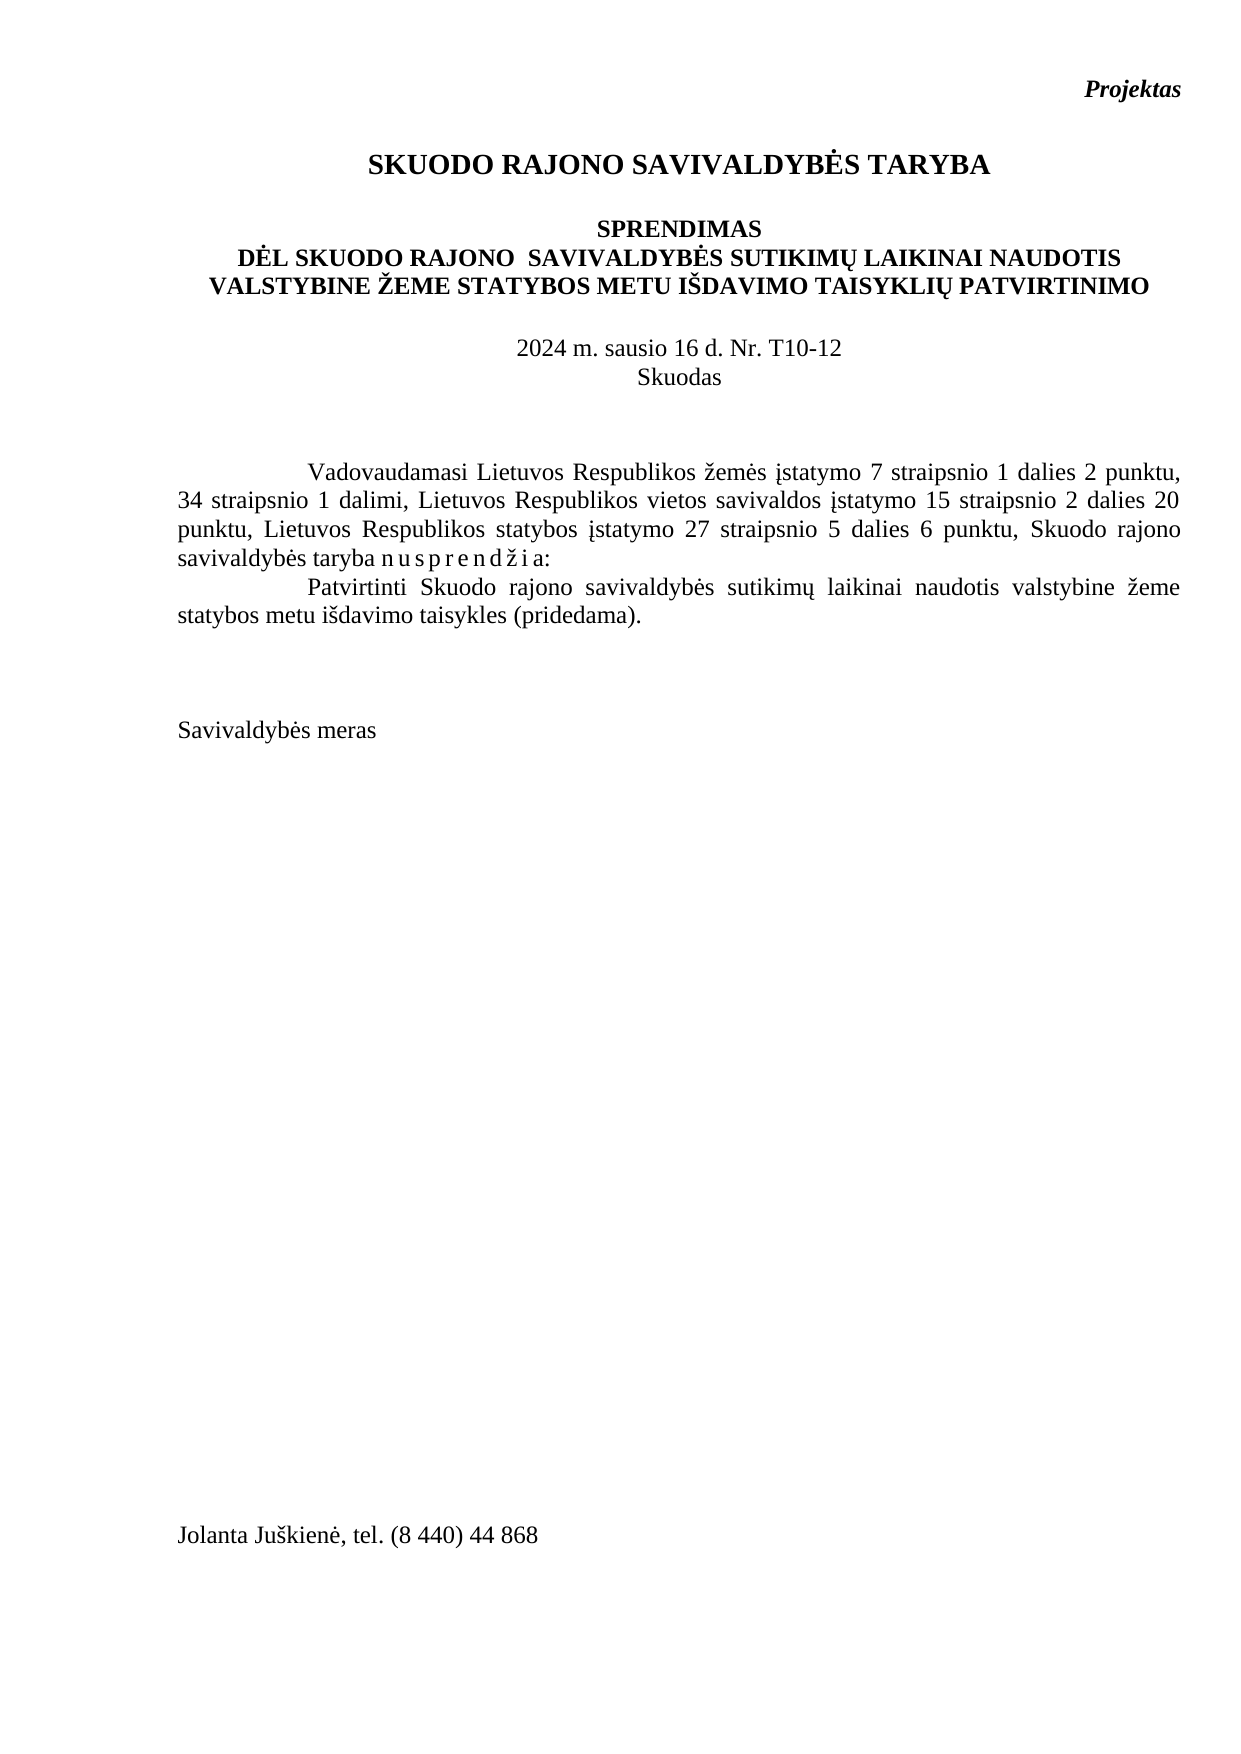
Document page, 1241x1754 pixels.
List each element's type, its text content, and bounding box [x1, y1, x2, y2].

text Jolanta Juškienė, tel. (8 440) 44 868 [177, 1521, 1181, 1549]
text 2024 m. sausio 16 d. Nr. T10-12 Skuodas [722, 333, 1181, 391]
text 2024 m. sausio 16 d. Nr. T10-12 Skuodas [177, 333, 637, 391]
text DĖL SKUODO RAJONO SAVIVALDYBĖS SUTIKIMŲ LAIKINAI NAUDOTIS VALSTYBINE ŽEME STATYBOS METU IŠDAVIMO TAISYKLIŲ PATVIRTINIMO [177, 243, 1181, 300]
text SKUODO RAJONO SAVIVALDYBĖS TARYBA SPRENDIMAS [177, 147, 1181, 243]
text Savivaldybės meras [177, 716, 1181, 744]
text Patvirtinti Skuodo rajono savivaldybės sutikimų laikinai naudotis valstybine žeme statybos metu išdavimo taisykles (pridedama). [177, 572, 1181, 629]
text Vadovaudamasi Lietuvos Respublikos žemės įstatymo 7 straipsnio 1 dalies 2 punktu, 34 straipsnio 1 dalimi, Lietuvos Respublikos vietos savivaldos įstatymo 15 straipsnio 2 dalies 20 punktu, Lietuvos Respublikos statybos įstatymo 27 straipsnio 5 dalies 6 punktu, Skuodo rajono savivaldybės taryba nusprendžia: [177, 457, 1181, 572]
